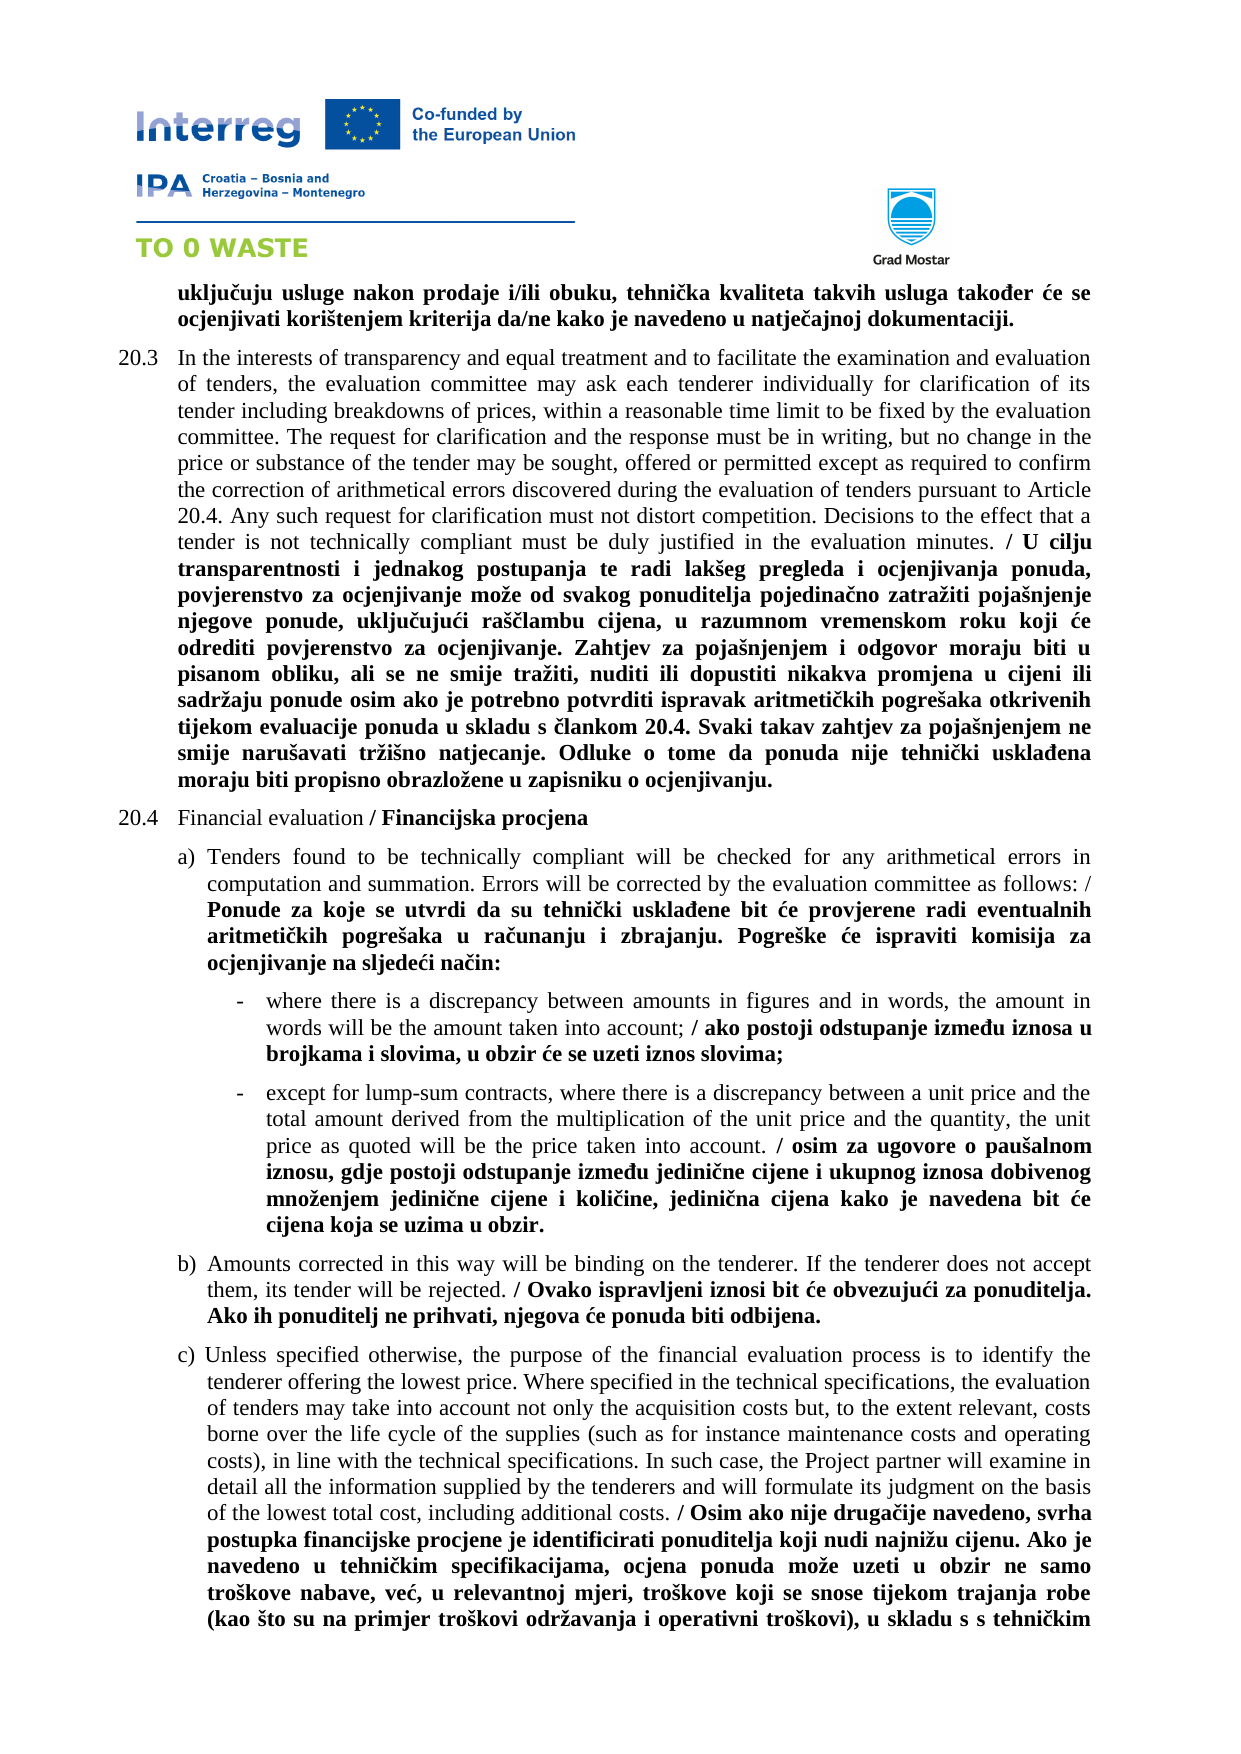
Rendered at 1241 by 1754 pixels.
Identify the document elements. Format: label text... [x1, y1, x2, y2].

text - where there is a discrepancy between amounts in figures and in words, the amount in words will be the amount taken into account; / ako postoji odstupanje između iznosa u brojkama i slovima, u obzir će se uzeti iznos slovima; [236, 988, 1092, 1067]
text - except for lump-sum contracts, where there is a discrepancy between a unit price and the total amount derived from the multiplication of the unit price and the quantity, the unit price as quoted will be the price taken into account. / osim za ugovore o paušalnom iznosu, gdje postoji odstupanje između jedinične cijene i ukupnog iznosa dobivenog množenjem jedinične cijene i količine, jedinična cijena kako je navedena bit će cijena koja se uzima u obzir. [236, 1079, 1092, 1237]
picture [118, 87, 595, 267]
picture [871, 186, 952, 267]
subtitle 20.3 In the interests of transparency and equal treatment and to facilitate the examination and evaluation of tenders, the evaluation committee may ask each tenderer individually for clarification of its tender including breakdowns of prices, within a reasonable time limit to be fixed by the evaluation committee. The request for clarification and the response must be in writing, but no change in the price or substance of the tender may be sought, offered or permitted except as required to confirm the correction of arithmetical errors discovered during the evaluation of tenders pursuant to Article 20.4. Any such request for clarification must not distort competition. Decisions to the effect that a tender is not technically compliant must be duly justified in the evaluation minutes. / U cilju transparentnosti i jednakog postupanja te radi lakšeg pregleda i ocjenjivanja ponuda, povjerenstvo za ocjenjivanje može od svakog ponuditelja pojedinačno zatražiti pojašnjenje njegove ponude, uključujući raščlambu cijena, u razumnom vremenskom roku koji će odrediti povjerenstvo za ocjenjivanje. Zahtjev za pojašnjenjem i odgovor moraju biti u pisanom obliku, ali se ne smije tražiti, nuditi ili dopustiti nikakva promjena u cijeni ili sadržaju ponude osim ako je potrebno potvrditi ispravak aritmetičkih pogrešaka otkrivenih tijekom evaluacije ponuda u skladu s člankom 20.4. Svaki takav zahtjev za pojašnjenjem ne smije narušavati tržišno natjecanje. Odluke o tome da ponuda nije tehnički usklađena moraju biti propisno obrazložene u zapisniku o ocjenjivanju. [118, 344, 1092, 792]
text a) Tenders found to be technically compliant will be checked for any arithmetical errors in computation and summation. Errors will be corrected by the evaluation committee as follows: / Ponude za koje se utvrdi da su tehnički usklađene bit će provjerene radi eventualnih aritmetičkih pogrešaka u računanju i zbrajanju. Pogreške će ispraviti komisija za ocjenjivanje na sljedeći način: [177, 843, 1092, 975]
subtitle 20.4 Financial evaluation / Financijska procjena [118, 804, 1092, 831]
text b) Amounts corrected in this way will be binding on the tenderer. If the tenderer does not accept them, its tender will be rejected. / Ovako ispravljeni iznosi bit će obvezujući za ponuditelja. Ako ih ponuditelj ne prihvati, njegova će ponuda biti odbijena. [177, 1250, 1092, 1329]
